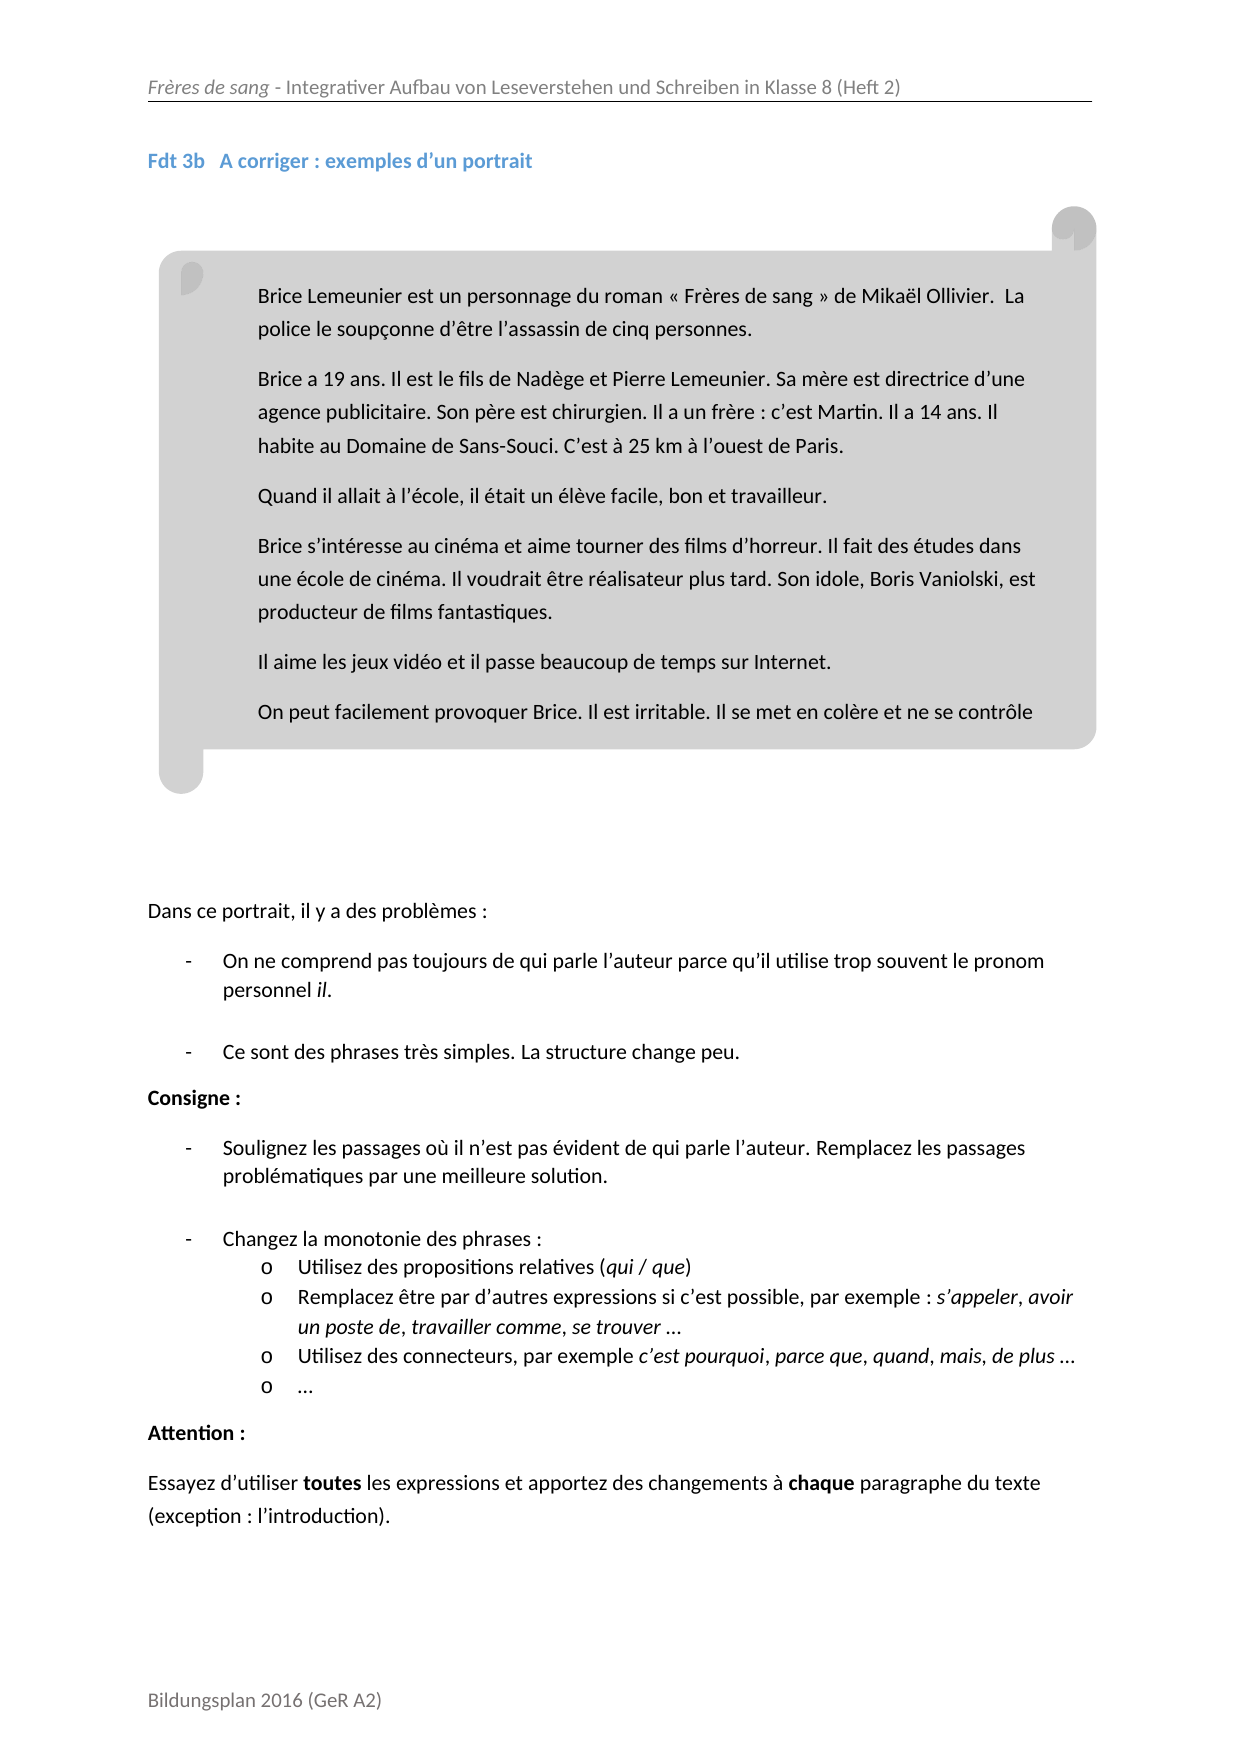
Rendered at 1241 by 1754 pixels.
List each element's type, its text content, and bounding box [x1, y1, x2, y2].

text Fdt 3b A corriger : exemples d’un portrait [148, 148, 1092, 174]
text Consigne : [148, 1084, 1092, 1111]
list Changez la monotonie des phrases : [185, 1225, 1092, 1251]
list … [260, 1372, 1092, 1400]
list Soulignez les passages où il n’est pas évident de qui parle l’auteur. Remplacez les passages problématiques par une meilleure solution. [185, 1134, 1092, 1189]
list Utilisez des propositions relatives (qui / que) [260, 1253, 1092, 1281]
list Utilisez des connecteurs, par exemple c’est pourquoi, parce que, quand, mais, de plus … [260, 1342, 1092, 1370]
text Dans ce portrait, il y a des problèmes : [148, 898, 1092, 924]
list On ne comprend pas toujours de qui parle l’auteur parce qu’il utilise trop souvent le pronom personnel il. [185, 948, 1092, 1003]
text Essayez d’utiliser toutes les expressions et apportez des changements à chaque paragraphe du texte (exception : l’introduction). [148, 1469, 1092, 1529]
text Attention : [148, 1419, 1092, 1446]
list Ce sont des phrases très simples. La structure change peu. [185, 1038, 1092, 1065]
list Remplacez être par d’autres expressions si c’est possible, par exemple : s’appeler, avoir un poste de, travailler comme, se trouver … [260, 1283, 1092, 1340]
